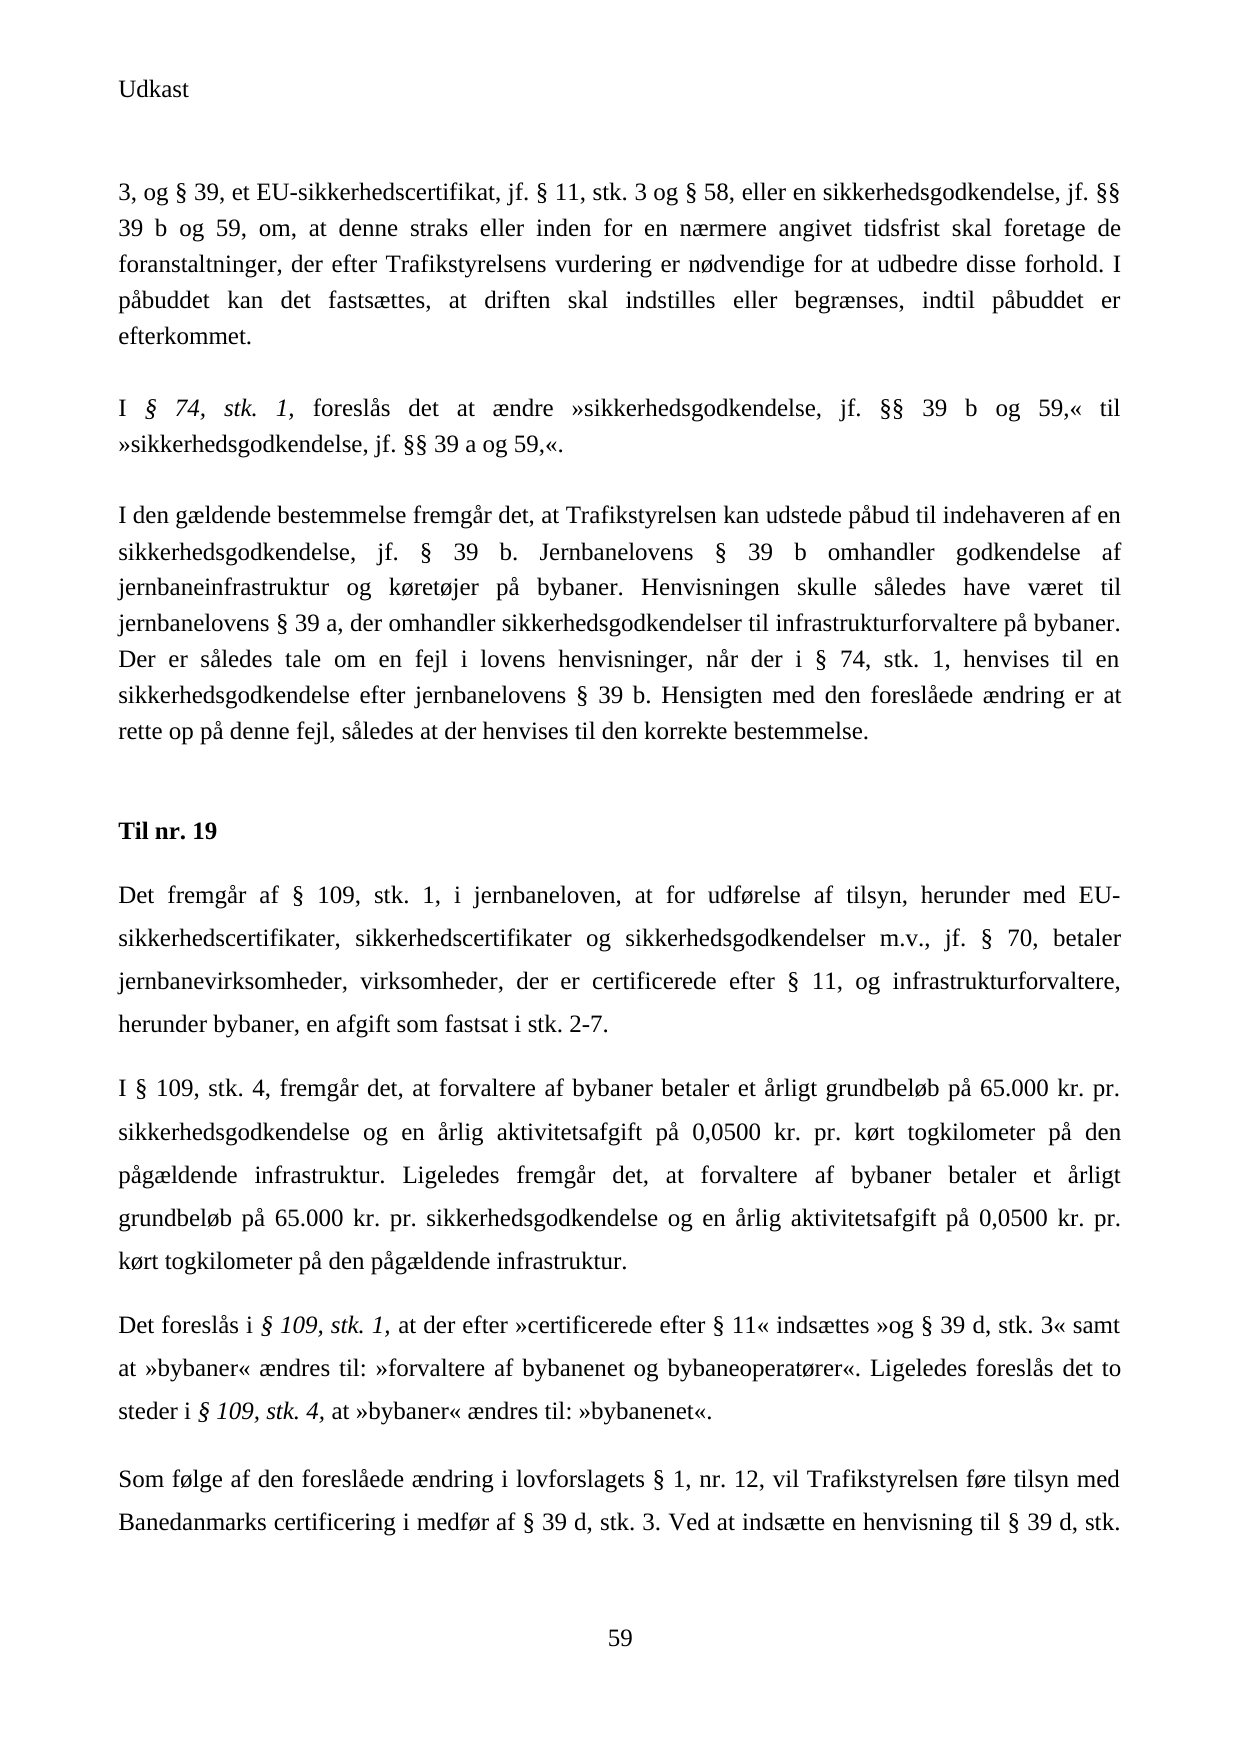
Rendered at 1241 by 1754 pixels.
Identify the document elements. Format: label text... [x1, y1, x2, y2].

text I den gældende bestemmelse fremgår det, at Trafikstyrelsen kan udstede påbud til indehaveren af en sikkerhedsgodkendelse, jf. § 39 b. Jernbanelovens § 39 b omhandler godkendelse af jernbaneinfrastruktur og køretøjer på bybaner. Henvisningen skulle således have været til jernbanelovens § 39 a, der omhandler sikkerhedsgodkendelser til infrastrukturforvaltere på bybaner. Der er således tale om en fejl i lovens henvisninger, når der i § 74, stk. 1, henvises til en sikkerhedsgodkendelse efter jernbanelovens § 39 b. Hensigten med den foreslåede ændring er at rette op på denne fejl, således at der henvises til den korrekte bestemmelse. [118, 501, 1122, 745]
text Det foreslås i § 109, stk. 1, at der efter »certificerede efter § 11« indsættes »og § 39 d, stk. 3« samt at »bybaner« ændres til: »forvaltere af bybanenet og bybaneoperatører«. Ligeledes foreslås det to steder i § 109, stk. 4, at »bybaner« ændres til: »bybanenet«. [118, 1310, 1122, 1425]
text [118, 1464, 1122, 1536]
text I § 74, stk. 1, foreslås det at ændre »sikkerhedsgodkendelse, jf. §§ 39 b og 59,« til »sikkerhedsgodkendelse, jf. §§ 39 a og 59,«. [118, 393, 1122, 457]
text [118, 177, 1122, 350]
text Til nr. 19 [118, 816, 1122, 845]
text I § 109, stk. 4, fremgår det, at forvaltere af bybaner betaler et årligt grundbeløb på 65.000 kr. pr. sikkerhedsgodkendelse og en årlig aktivitetsafgift på 0,0500 kr. pr. kørt togkilometer på den pågældende infrastruktur. Ligeledes fremgår det, at forvaltere af bybaner betaler et årligt grundbeløb på 65.000 kr. pr. sikkerhedsgodkendelse og en årlig aktivitetsafgift på 0,0500 kr. pr. kørt togkilometer på den pågældende infrastruktur. [118, 1073, 1122, 1275]
text Det fremgår af § 109, stk. 1, i jernbaneloven, at for udførelse af tilsyn, herunder med EU-sikkerhedscertifikater, sikkerhedscertifikater og sikkerhedsgodkendelser m.v., jf. § 70, betaler jernbanevirksomheder, virksomheder, der er certificerede efter § 11, og infrastrukturforvaltere, herunder bybaner, en afgift som fastsat i stk. 2-7. [118, 880, 1122, 1038]
